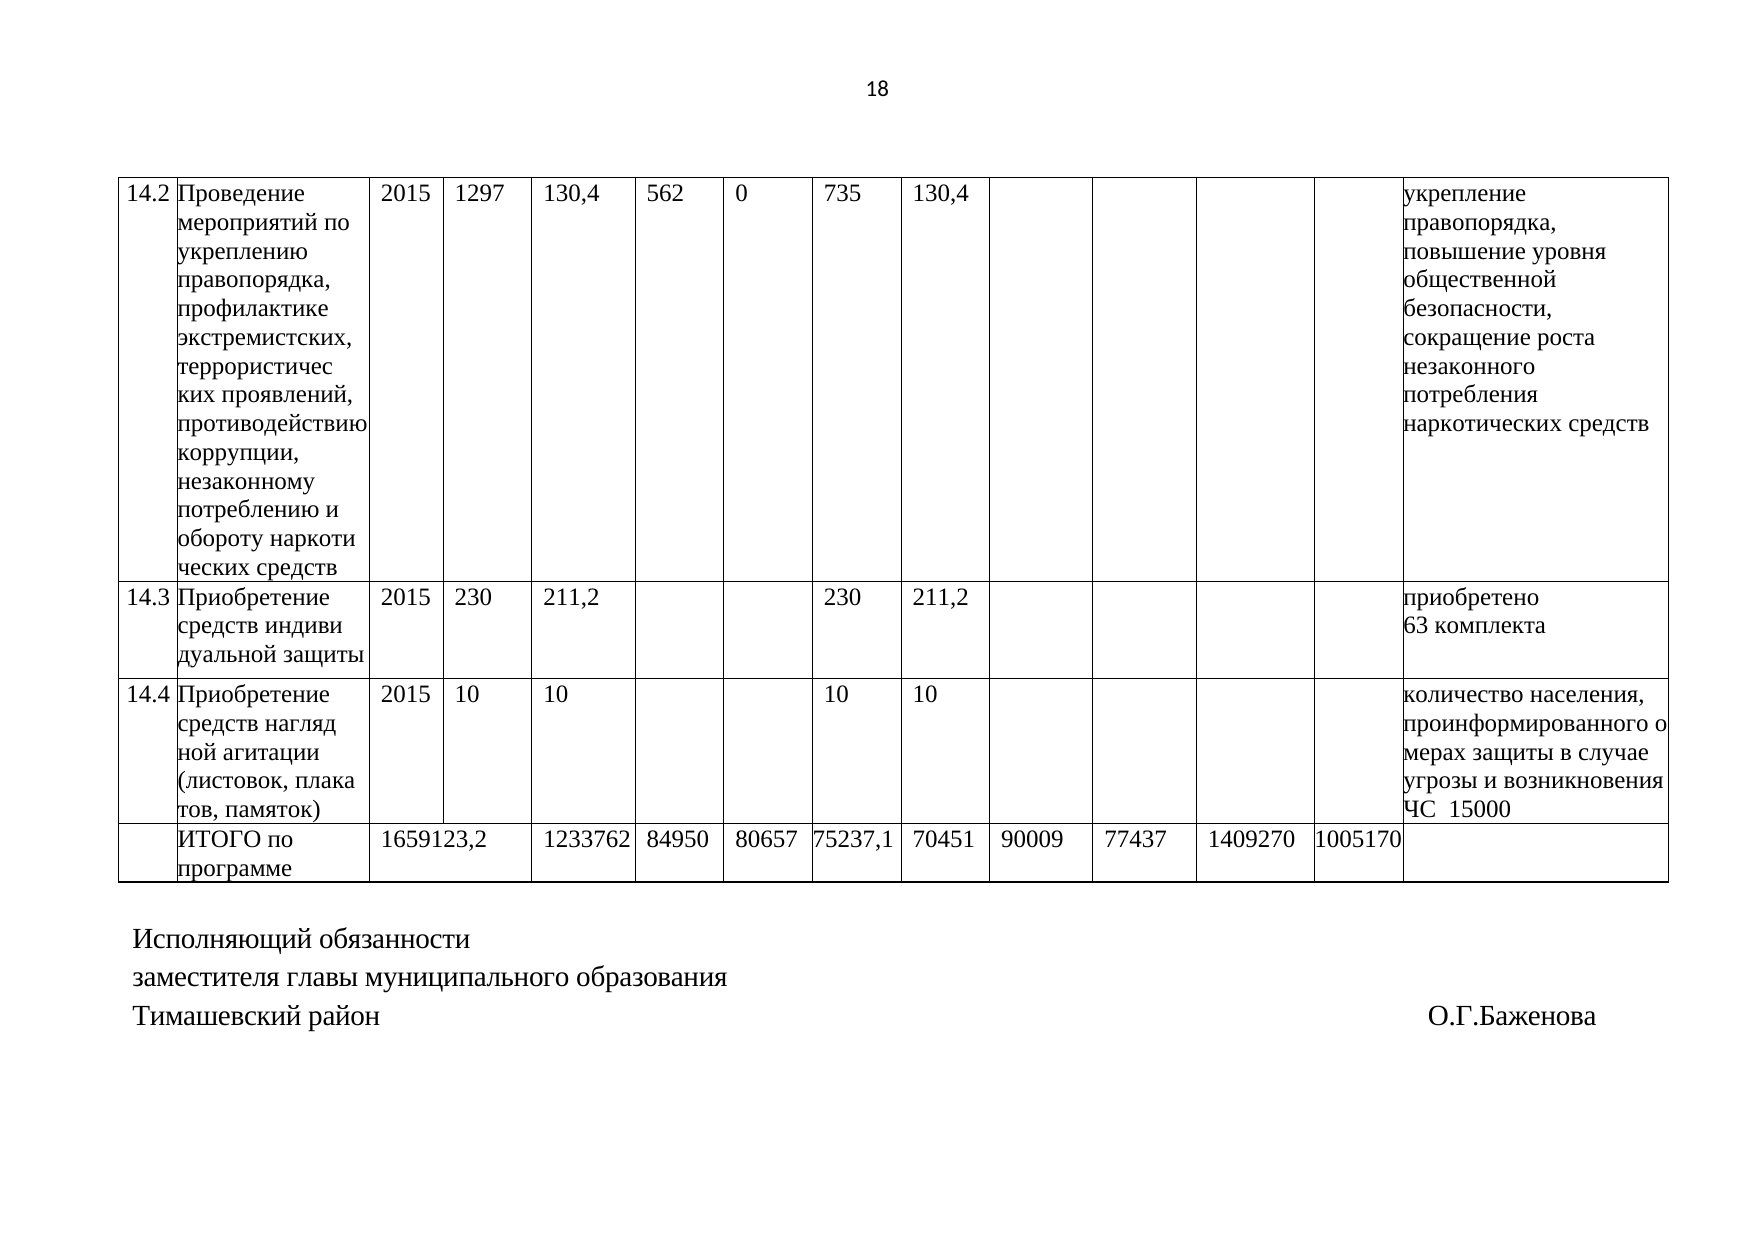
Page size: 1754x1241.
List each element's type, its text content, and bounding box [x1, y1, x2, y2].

table_cell 90009 [990, 824, 1092, 881]
table_cell [990, 178, 1092, 581]
table_cell 211,2 [532, 582, 635, 678]
table_cell [990, 582, 1092, 678]
table_cell приобретено 63 комплекта [1404, 582, 1668, 678]
table_cell Проведение мероприятий по укреплению правопорядка, профилактике экстремистских, террористичес ких проявлений, противодействию коррупции, незаконному потреблению и обороту наркоти ческих средств [178, 178, 369, 581]
table_cell 14.3 [119, 582, 177, 678]
table_cell [724, 582, 812, 678]
table_cell 80657 [724, 824, 812, 881]
table_cell [1315, 178, 1403, 581]
table_cell [636, 582, 723, 678]
table_cell 77437 [1093, 824, 1196, 881]
table_cell 562 [636, 178, 723, 581]
table_cell 1005170 [1315, 824, 1403, 881]
text заместителя главы муниципального образования [118, 959, 1636, 993]
table_cell 130,4 [902, 178, 989, 581]
text Исполняющий обязанности [118, 921, 1636, 954]
table_cell количество населения, проинформированного о мерах защиты в случае угрозы и возникновения ЧС 15000 [1404, 679, 1668, 823]
table_cell 75237,1 [813, 824, 901, 881]
table_cell [1197, 582, 1314, 678]
table_cell 1409270 [1197, 824, 1314, 881]
table_cell ИТОГО по программе [178, 824, 369, 881]
table_cell [636, 679, 723, 823]
table_cell укрепление правопорядка, повышение уровня общественной безопасности, сокращение роста незаконного потребления наркотических средств [1404, 178, 1668, 581]
table_cell [1315, 582, 1403, 678]
table_cell 10 [813, 679, 901, 823]
table_cell 130,4 [532, 178, 635, 581]
table_cell 0 [724, 178, 812, 581]
table_cell [1197, 679, 1314, 823]
table_cell [119, 824, 177, 881]
table_cell [1315, 679, 1403, 823]
table_cell [1404, 824, 1668, 881]
table_cell Приобретение средств индиви дуальной защиты [178, 582, 369, 678]
table_cell 1297 [444, 178, 531, 581]
table_cell 2015 [370, 679, 443, 823]
table_cell 735 [813, 178, 901, 581]
table_cell 14.2 [119, 178, 177, 581]
text Тимашевский район О.Г.Баженова [118, 998, 1636, 1032]
table_cell [1197, 178, 1314, 581]
table_cell 230 [444, 582, 531, 678]
table_cell 10 [532, 679, 635, 823]
table_cell 211,2 [902, 582, 989, 678]
table_cell 2015 [370, 178, 443, 581]
table_cell [1093, 178, 1196, 581]
table_cell 84950 [636, 824, 723, 881]
table_cell 14.4 [119, 679, 177, 823]
table_cell 2015 [370, 582, 443, 678]
table_cell 1233762 [532, 824, 635, 881]
table_cell 10 [902, 679, 989, 823]
table_cell [1093, 679, 1196, 823]
table_cell Приобретение средств нагляд ной агитации (листовок, плака тов, памяток) [178, 679, 369, 823]
table_cell 230 [813, 582, 901, 678]
table_cell [990, 679, 1092, 823]
table_cell 1659123,2 [370, 824, 531, 881]
table_cell 10 [444, 679, 531, 823]
table_cell 70451 [902, 824, 989, 881]
table_cell [1093, 582, 1196, 678]
table_cell [724, 679, 812, 823]
